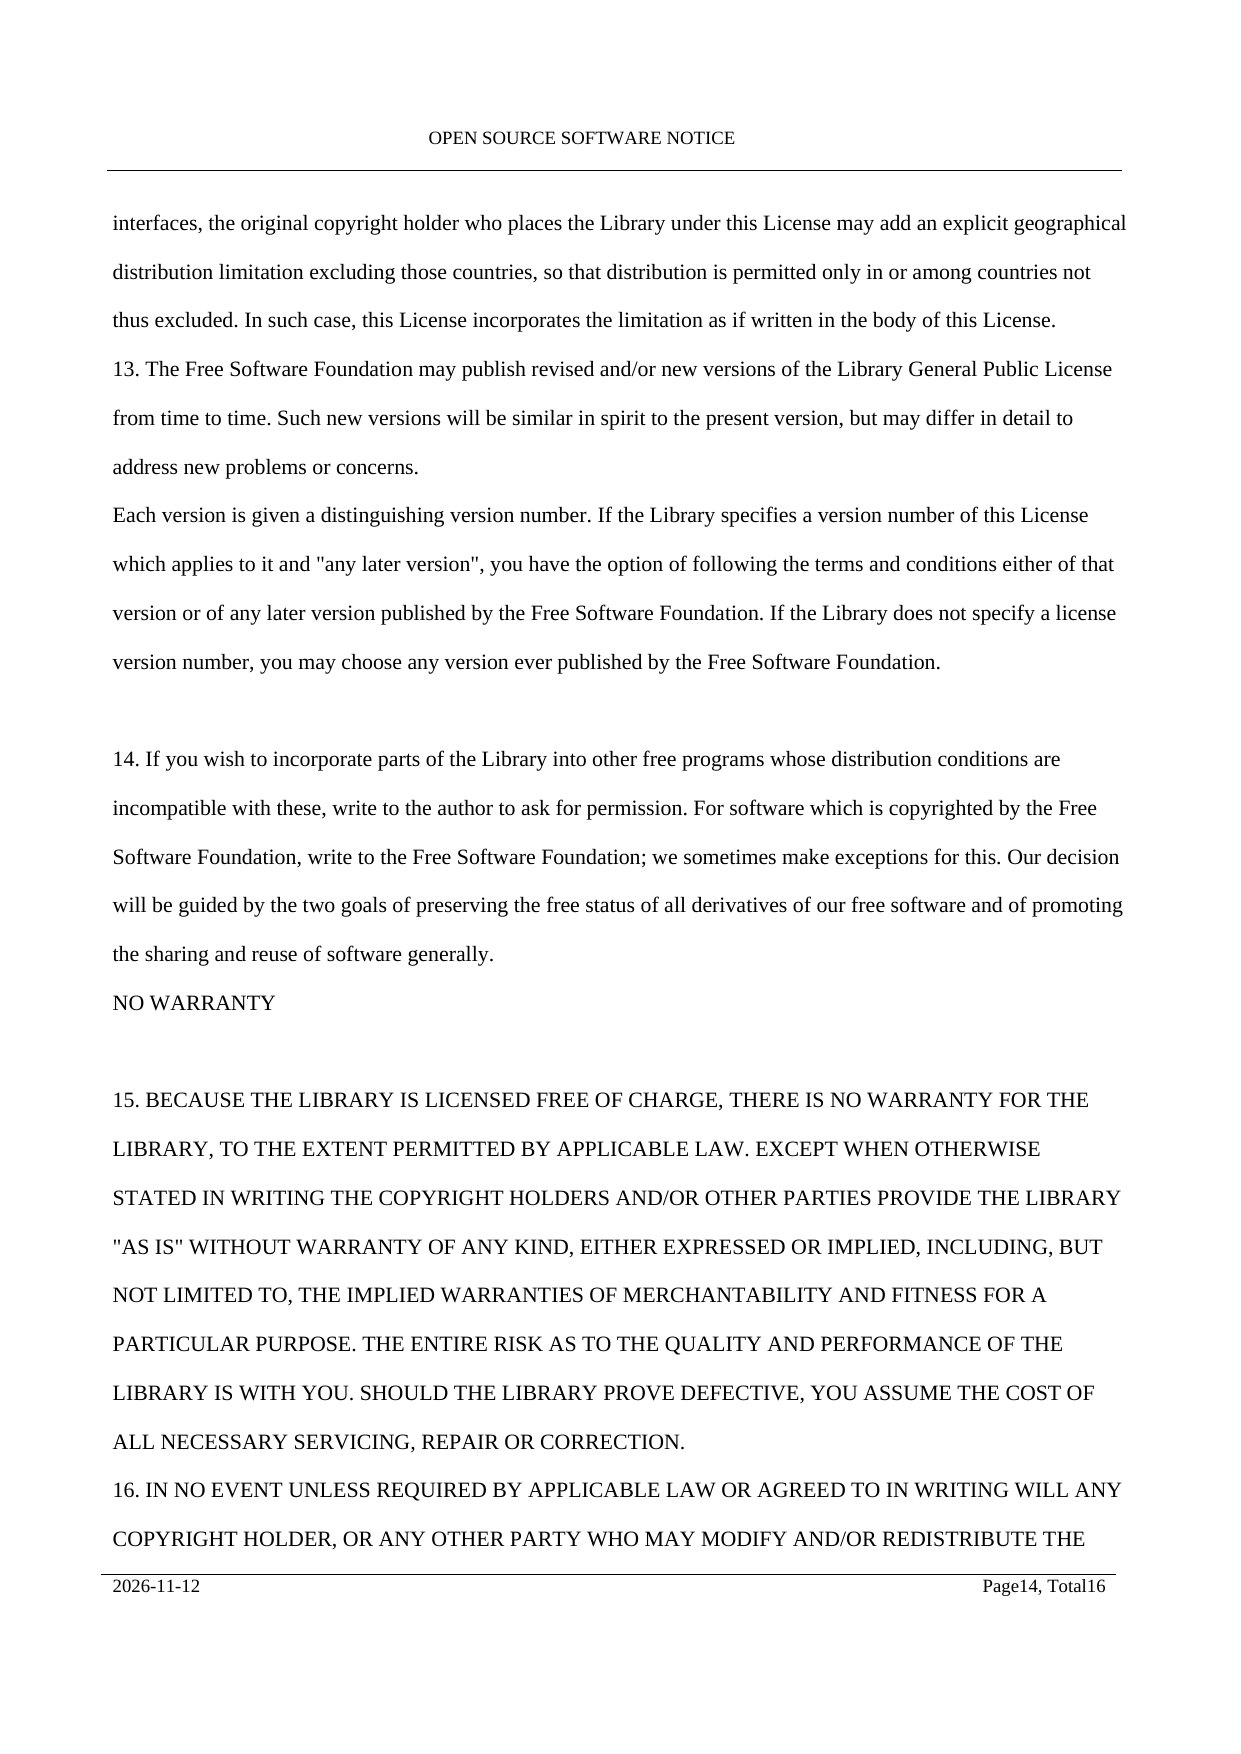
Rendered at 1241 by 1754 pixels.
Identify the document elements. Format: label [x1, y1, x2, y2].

text [112, 206, 1128, 1555]
